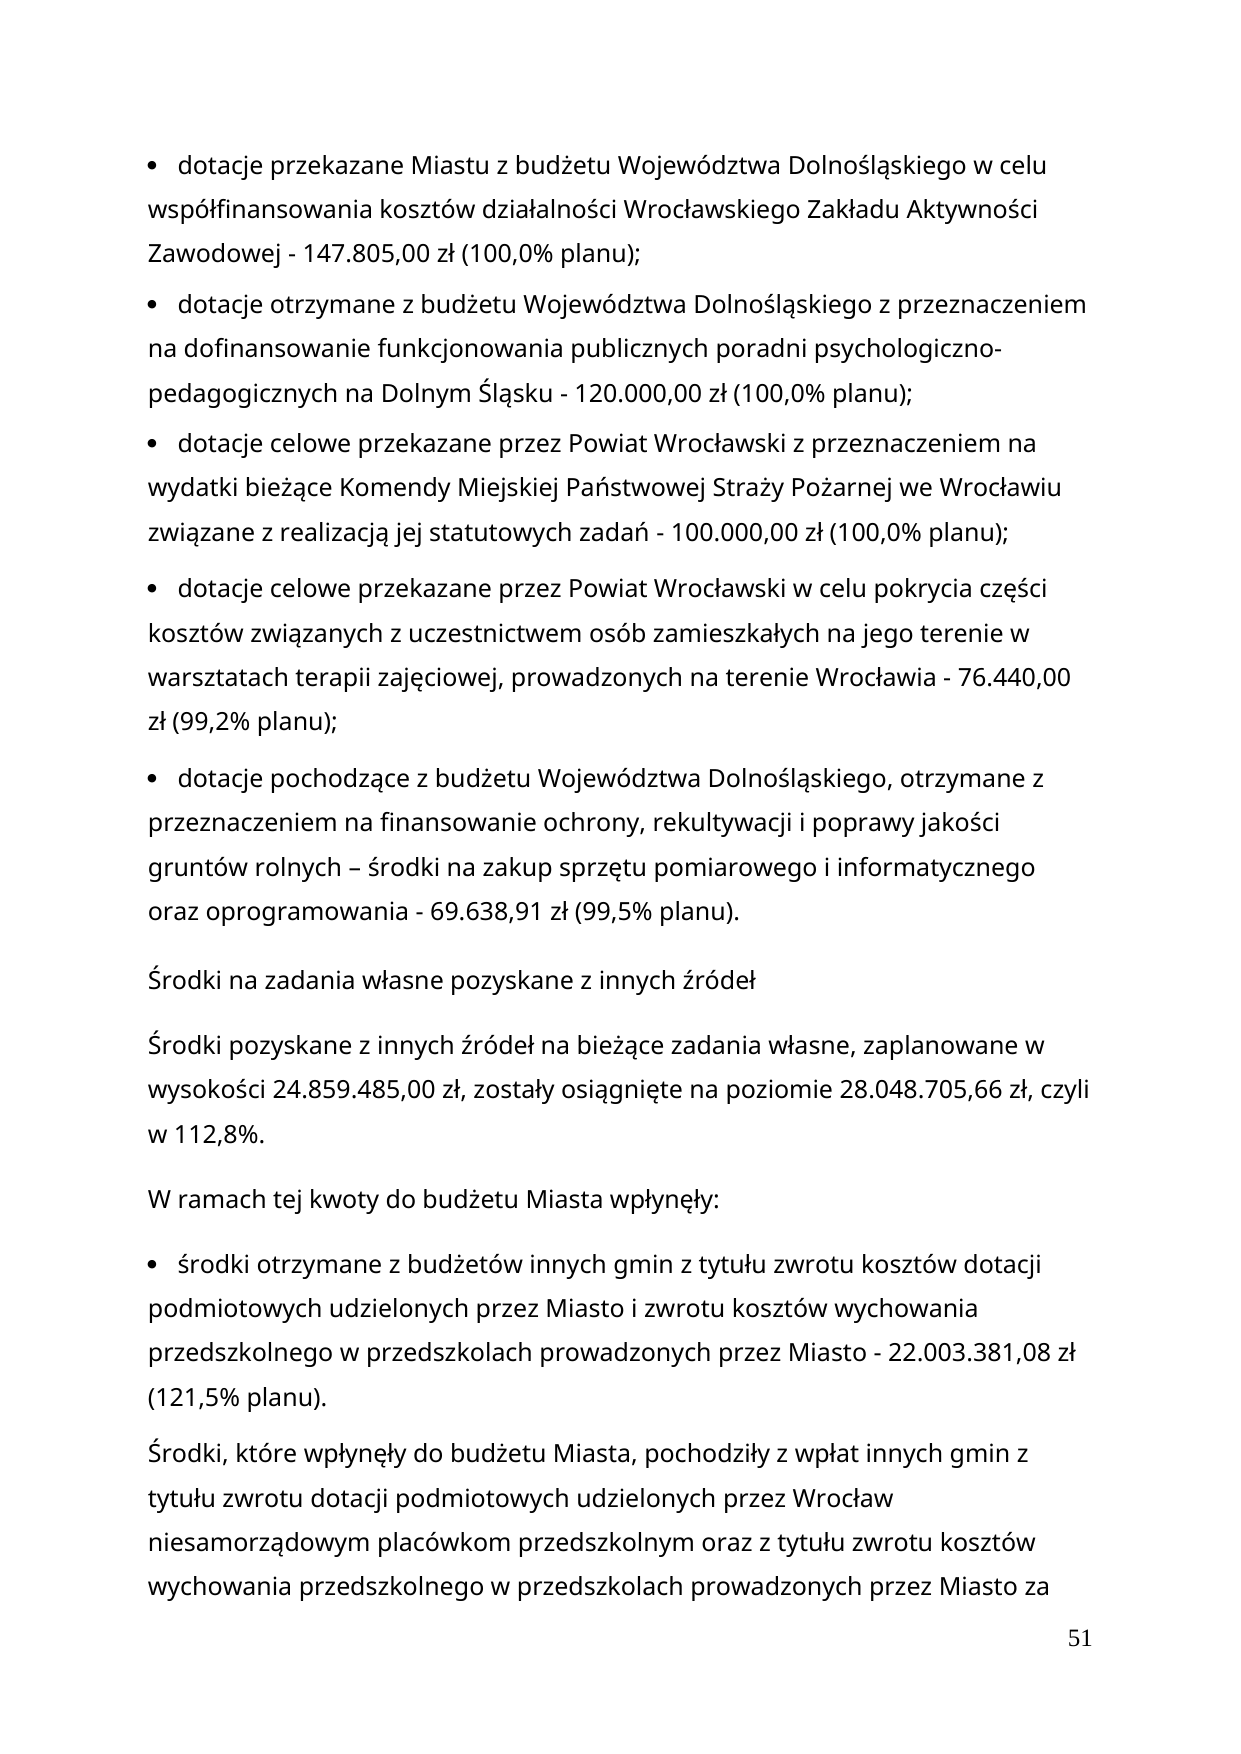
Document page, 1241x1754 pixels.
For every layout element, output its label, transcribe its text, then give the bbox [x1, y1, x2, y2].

list dotacje otrzymane z budżetu Województwa Dolnośląskiego z przeznaczeniem na dofinansowanie funkcjonowania publicznych poradni psychologiczno-pedagogicznych na Dolnym Śląsku - 120.000,00 zł (100,0% planu); [148, 287, 1093, 409]
list środki otrzymane z budżetów innych gmin z tytułu zwrotu kosztów dotacji podmiotowych udzielonych przez Miasto i zwrotu kosztów wychowania przedszkolnego w przedszkolach prowadzonych przez Miasto - 22.003.381,08 zł (121,5% planu). [148, 1247, 1093, 1413]
text Środki pozyskane z innych źródeł na bieżące zadania własne, zaplanowane w wysokości 24.859.485,00 zł, zostały osiągnięte na poziomie 28.048.705,66 zł, czyli w 112,8%. [148, 1028, 1093, 1150]
list dotacje pochodzące z budżetu Województwa Dolnośląskiego, otrzymane z przeznaczeniem na finansowanie ochrony, rekultywacji i poprawy jakości gruntów rolnych – środki na zakup sprzętu pomiarowego i informatycznego oraz oprogramowania - 69.638,91 zł (99,5% planu). [148, 761, 1093, 927]
text Środki na zadania własne pozyskane z innych źródeł [148, 963, 1093, 997]
list dotacje celowe przekazane przez Powiat Wrocławski z przeznaczeniem na wydatki bieżące Komendy Miejskiej Państwowej Straży Pożarnej we Wrocławiu związane z realizacją jej statutowych zadań - 100.000,00 zł (100,0% planu); [148, 426, 1093, 548]
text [148, 1436, 1093, 1603]
list dotacje celowe przekazane przez Powiat Wrocławski w celu pokrycia części kosztów związanych z uczestnictwem osób zamieszkałych na jego terenie w warsztatach terapii zajęciowej, prowadzonych na terenie Wrocławia - 76.440,00 zł (99,2% planu); [148, 571, 1093, 738]
list dotacje przekazane Miastu z budżetu Województwa Dolnośląskiego w celu współfinansowania kosztów działalności Wrocławskiego Zakładu Aktywności Zawodowej - 147.805,00 zł (100,0% planu); [148, 148, 1093, 270]
text W ramach tej kwoty do budżetu Miasta wpłynęły: [148, 1181, 1093, 1216]
